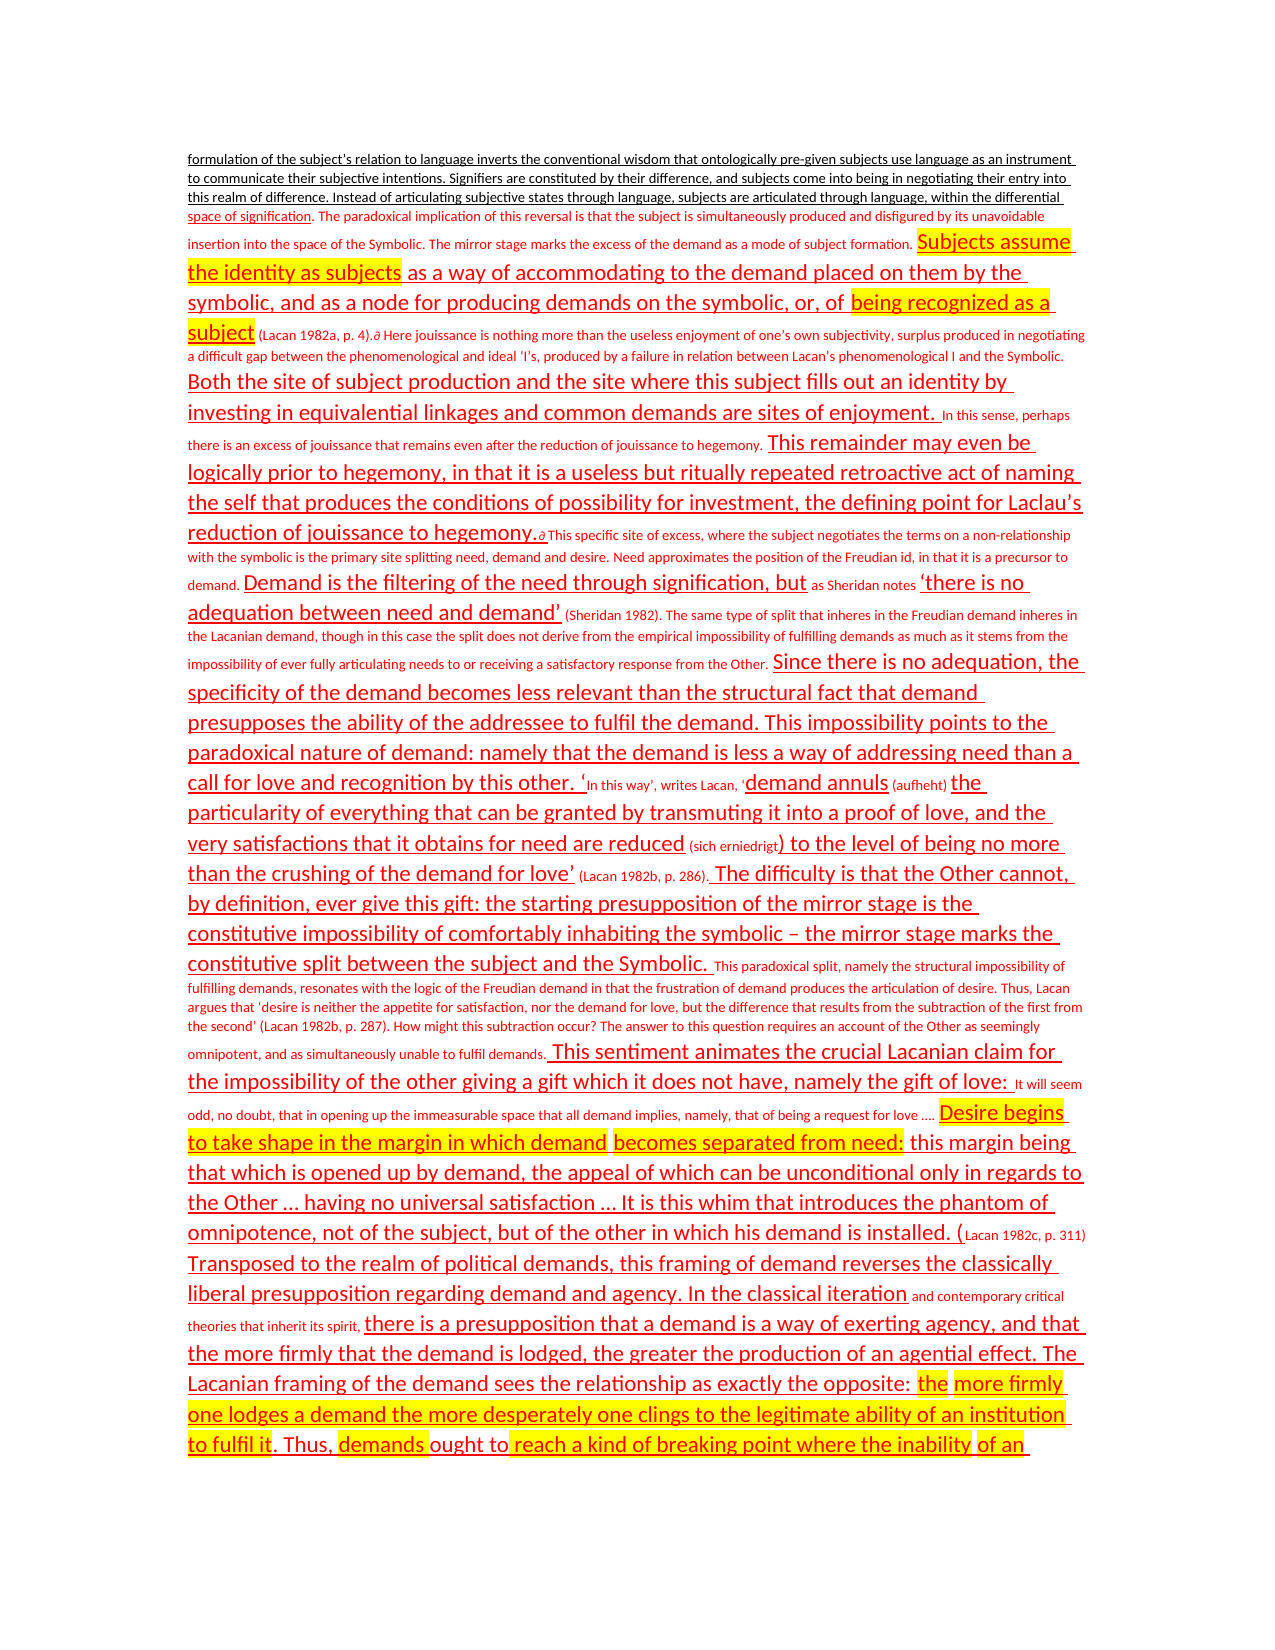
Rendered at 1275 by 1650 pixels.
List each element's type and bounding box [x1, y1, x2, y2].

text [187, 150, 1087, 1458]
